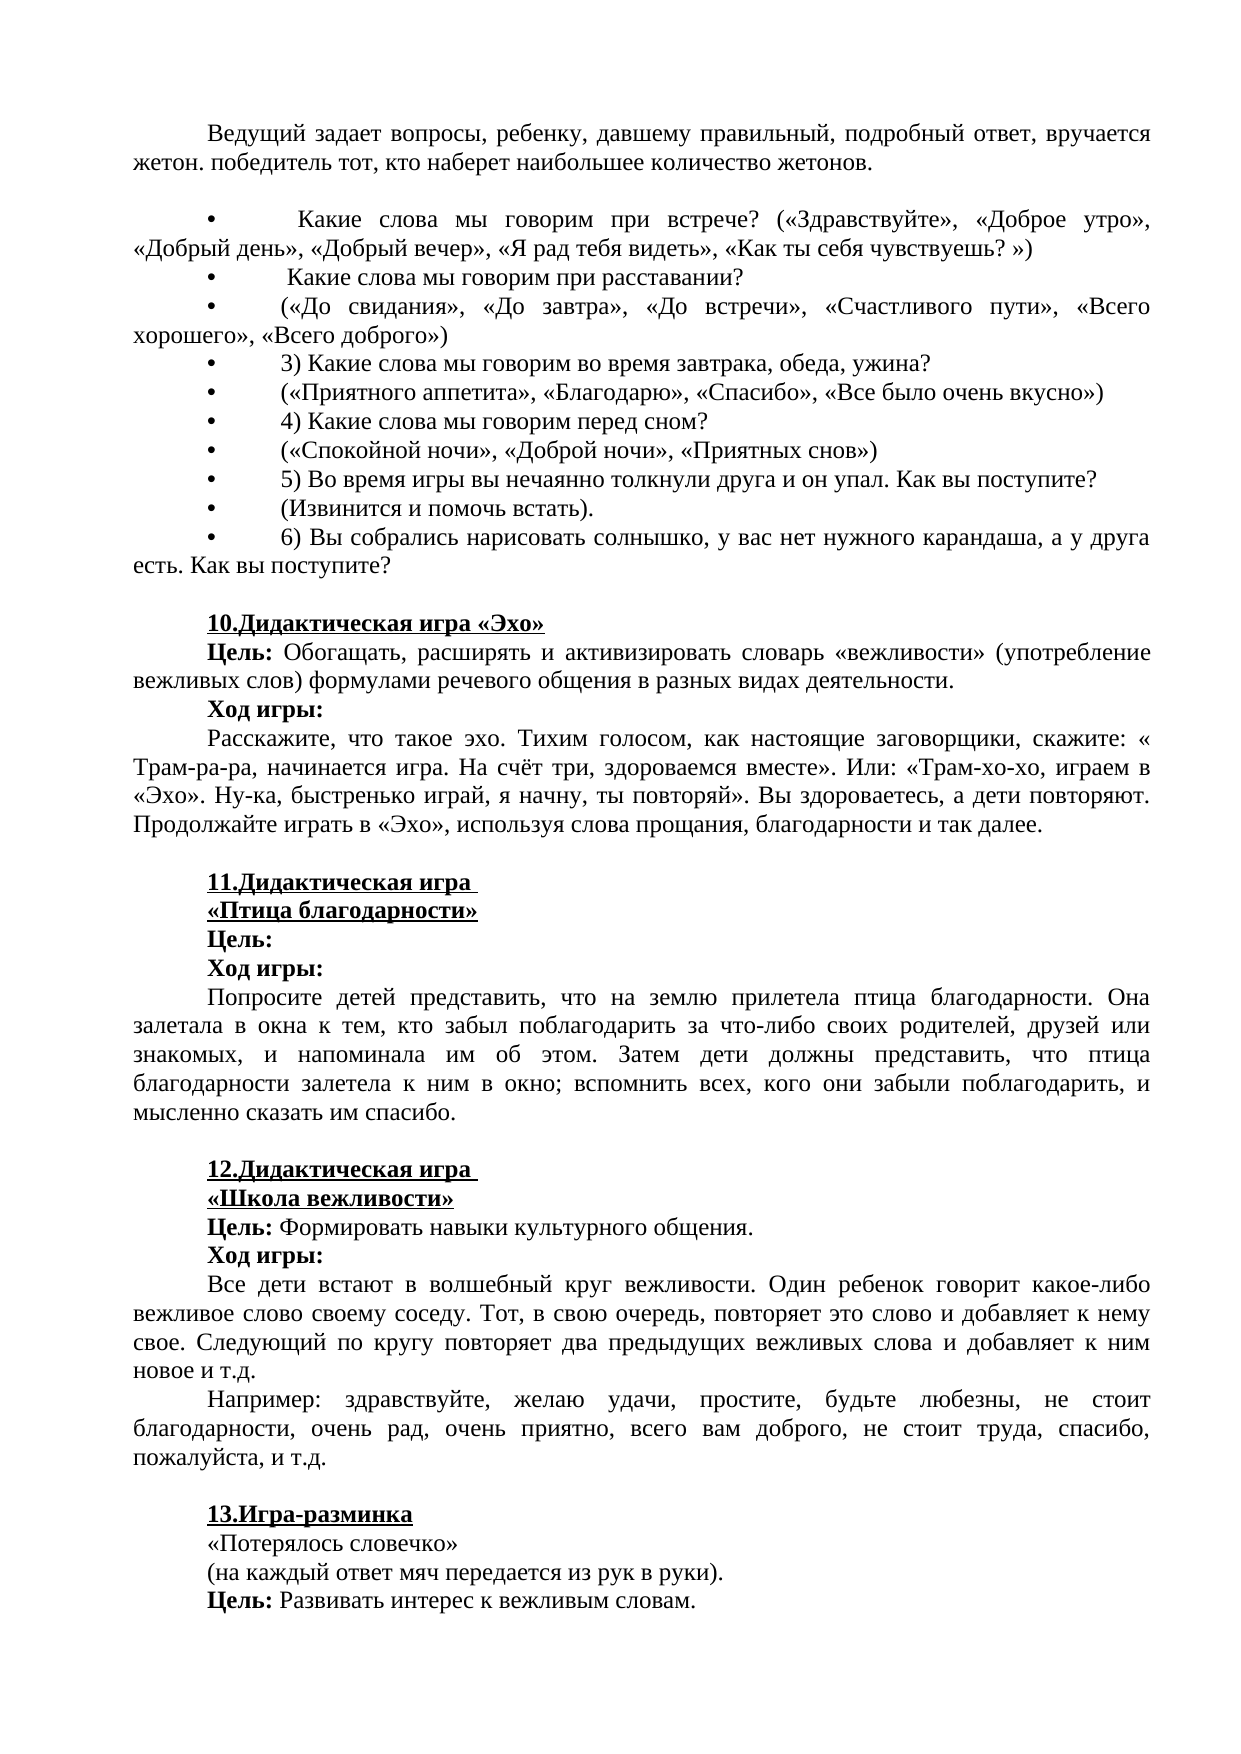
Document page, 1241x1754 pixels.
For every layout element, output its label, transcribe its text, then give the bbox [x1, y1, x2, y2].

list 5) Во время игры вы нечаянно толкнули друга и он упал. Как вы поступите? [133, 464, 1152, 493]
text Цель: Формировать навыки культурного общения. [133, 1212, 1152, 1240]
text Все дети встают в волшебный круг вежливости. Один ребенок говорит какое-либо вежливое слово своему соседу. Тот, в свою очередь, повторяет это слово и добавляет к нему свое. Следующий по кругу повторяет два предыдущих вежливых слова и добавляет к ним новое и т.д. [133, 1269, 1152, 1384]
list (Извинится и помочь встать). [133, 493, 1152, 522]
text Цель: Обогащать, расширять и активизировать словарь «вежливости» (употребление вежливых слов) формулами речевого общения в разных видах деятельности. [133, 637, 1152, 694]
text Ведущий задает вопросы, ребенку, давшему правильный, подробный ответ, вручается жетон. победитель тот, кто наберет наибольшее количество жетонов. [133, 118, 1152, 176]
text 10.Дидактическая игра «Эхо» [133, 608, 1152, 637]
list Какие слова мы говорим при встрече? («Здравствуйте», «Доброе утро», «Добрый день», «Добрый вечер», «Я рад тебя видеть», «Как ты себя чувствуешь? ») [133, 204, 1152, 262]
text «Школа вежливости» [133, 1183, 1152, 1212]
list («До свидания», «До завтра», «До встречи», «Счастливого пути», «Всего хорошего», «Всего доброго») [133, 291, 1152, 348]
text Цель: [133, 924, 1152, 953]
text 11.Дидактическая игра [133, 867, 1152, 895]
text 12.Дидактическая игра [133, 1154, 1152, 1183]
text Попросите детей представить, что на землю прилетела птица благодарности. Она залетала в окна к тем, кто забыл поблагодарить за что-либо своих родителей, друзей или знакомых, и напоминала им об этом. Затем дети должны представить, что птица благодарности залетела к ним в окно; вспомнить всех, кого они забыли поблагодарить, и мысленно сказать им спасибо. [133, 982, 1152, 1125]
text (на каждый ответ мяч передается из рук в руки). [133, 1557, 1152, 1585]
text «Птица благодарности» [133, 895, 1152, 924]
list («Приятного аппетита», «Благодарю», «Спасибо», «Все было очень вкусно») [133, 377, 1152, 406]
text «Потерялось словечко» [133, 1528, 1152, 1557]
list 4) Какие слова мы говорим перед сном? [133, 406, 1152, 435]
text Цель: Развивать интерес к вежливым словам. [133, 1585, 1152, 1614]
text Например: здравствуйте, желаю удачи, простите, будьте любезны, не стоит благодарности, очень рад, очень приятно, всего вам доброго, не стоит труда, спасибо, пожалуйста, и т.д. [133, 1384, 1152, 1470]
text Ход игры: [133, 1240, 1152, 1269]
text 13.Игра-разминка [133, 1499, 1152, 1528]
text Расскажите, что такое эхо. Тихим голосом, как настоящие заговорщики, скажите: « Трам-ра-ра, начинается игра. На счёт три, здороваемся вместе». Или: «Трам-хо-хо, играем в «Эхо». Ну-ка, быстренько играй, я начну, ты повторяй». Вы здороваетесь, а дети повторяют. Продолжайте играть в «Эхо», используя слова прощания, благодарности и так далее. [133, 723, 1152, 838]
list 6) Вы собрались нарисовать солнышко, у вас нет нужного карандаша, а у друга есть. Как вы поступите? [133, 522, 1152, 579]
text Ход игры: [133, 953, 1152, 982]
list («Спокойной ночи», «Доброй ночи», «Приятных снов») [133, 435, 1152, 464]
list 3) Какие слова мы говорим во время завтрака, обеда, ужина? [133, 348, 1152, 377]
list Какие слова мы говорим при расставании? [133, 262, 1152, 291]
text Ход игры: [133, 694, 1152, 723]
